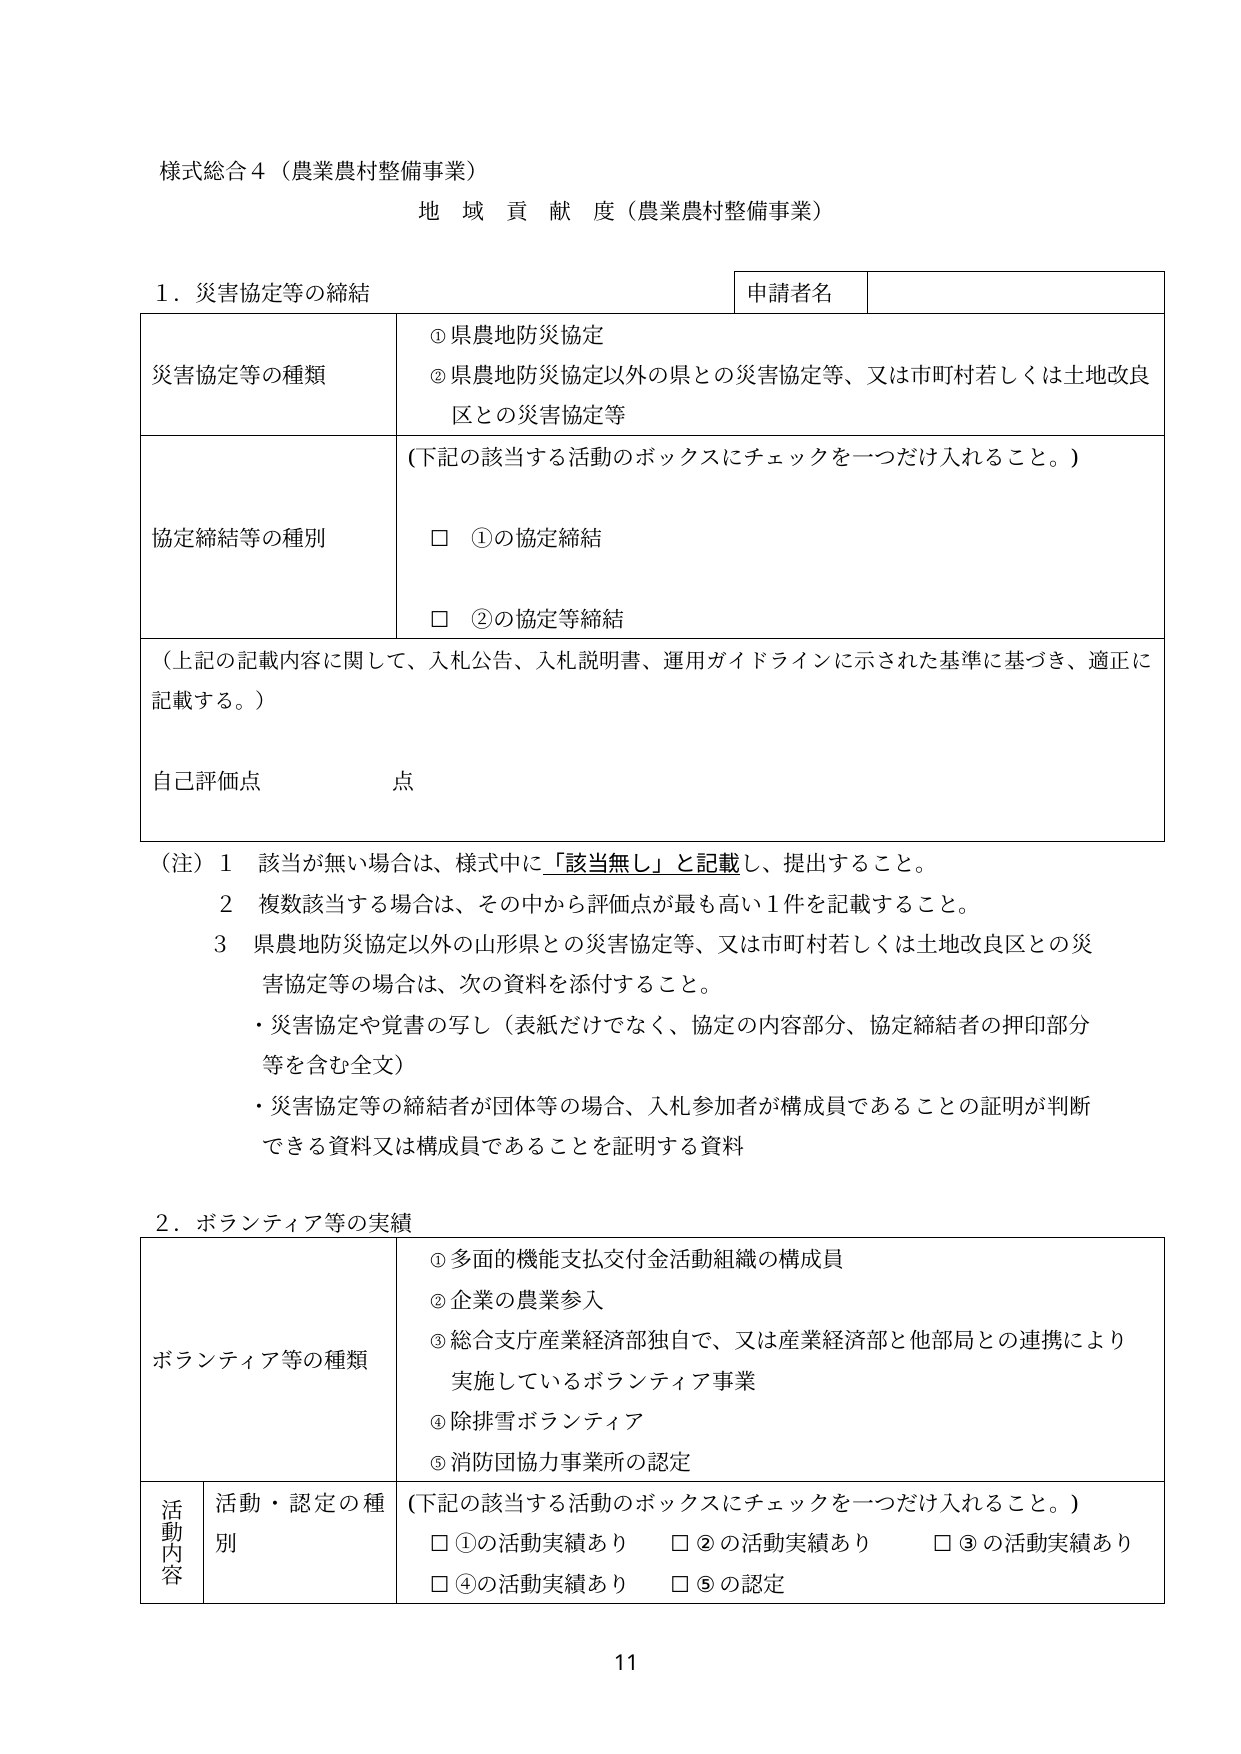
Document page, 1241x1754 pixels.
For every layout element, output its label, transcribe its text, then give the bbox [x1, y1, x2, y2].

table_cell 協定締結等の種別 [141, 436, 396, 638]
text ・災害協定等の締結者が団体等の場合、入札参加者が構成員であることの証明が判断できる資料又は構成員であることを証明する資料 [159, 1084, 1092, 1165]
table_header ２．ボランティア等の実績 [140, 1206, 1164, 1237]
table_cell (下記の該当する活動のボックスにチェックを一つだけ入れること。) ①の協定締結 ②の協定等締結 [397, 436, 1164, 638]
text （注）１ 該当が無い場合は、様式中に「該当無し」と記載し、提出すること。 [149, 842, 1092, 882]
table_cell 災害協定等の種類 [141, 314, 396, 435]
text ・災害協定や覚書の写し（表紙だけでなく、協定の内容部分、協定締結者の押印部分等を含む全文） [159, 1004, 1092, 1084]
table_header [868, 272, 1164, 312]
table_cell (下記の該当する活動のボックスにチェックを一つだけ入れること。) ①の活動実績あり ②の活動実績あり ③の活動実績あり ④の活動実績あり ⑤の認定 [397, 1482, 1164, 1603]
table_cell 活動・認定の種別 [204, 1482, 396, 1603]
text ３ 県農地防災協定以外の山形県との災害協定等、又は市町村若しくは土地改良区との災害協定等の場合は、次の資料を添付すること。 [159, 923, 1092, 1004]
table_cell （上記の記載内容に関して、入札公告、入札説明書、運用ガイドラインに示された基準に基づき、適正に 記載する。） 自己評価点 点 [141, 639, 1164, 841]
text 地 域 貢 献 度（農業農村整備事業） [159, 190, 1092, 231]
table_header 申請者名 [735, 272, 867, 312]
table_header １．災害協定等の締結 [140, 271, 734, 312]
text 様式総合４（農業農村整備事業） [159, 150, 1092, 190]
text ２ 複数該当する場合は、その中から評価点が最も高い１件を記載すること。 [149, 882, 1092, 923]
table_cell ボランティア等の種類 [141, 1238, 396, 1481]
table_cell 活動内容 [141, 1482, 203, 1603]
table_cell ①多面的機能支払交付金活動組織の構成員 ②企業の農業参入 ③総合支庁産業経済部独自で、又は産業経済部と他部局との連携により 実施しているボランティア事業 ④除排雪ボランティア ⑤消防団協力事業所の認定 [397, 1238, 1164, 1481]
table_cell ①県農地防災協定 ②県農地防災協定以外の県との災害協定等、又は市町村若しくは土地改良区との災害協定等 [397, 314, 1164, 435]
